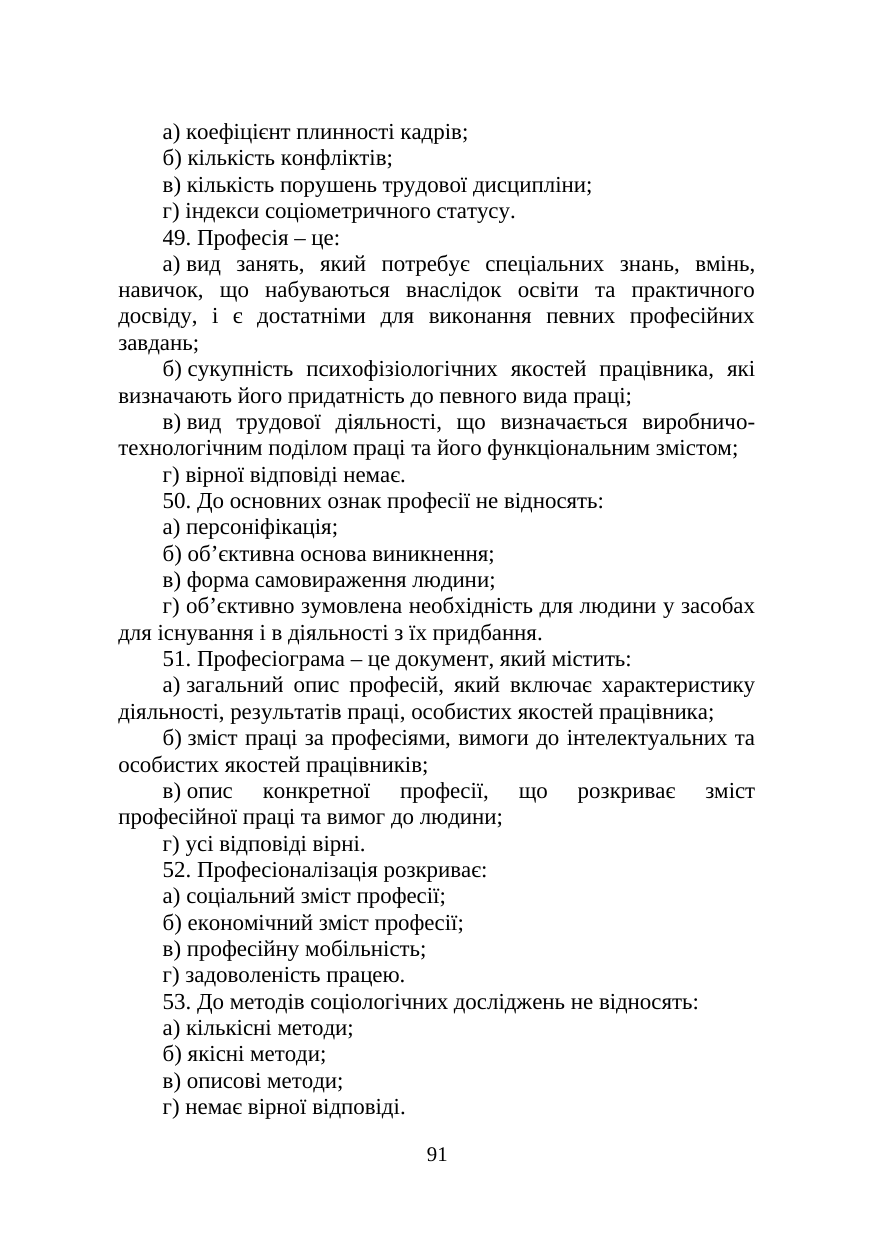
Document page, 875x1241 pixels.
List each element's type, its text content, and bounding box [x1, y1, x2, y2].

text б) об’єктивна основа виникнення; [118, 540, 756, 566]
text а) загальний опис професій, який включає характеристику діяльності, результатів праці, особистих якостей працівника; [118, 672, 756, 724]
text а) кількісні методи; [118, 1014, 756, 1041]
text г) усі відповіді вірні. [118, 830, 756, 856]
text в) професійну мобільність; [118, 935, 756, 961]
text а) вид занять, який потребує спеціальних знань, вмінь, навичок, що набуваються внаслідок освіти та практичного досвіду, і є достатніми для виконання певних професійних завдань; [118, 250, 756, 355]
text г) індекси соціометричного статусу. [118, 197, 756, 223]
text в) описові методи; [118, 1067, 756, 1093]
text г) вірної відповіді немає. [118, 461, 756, 487]
text б) кількість конфліктів; [118, 144, 756, 171]
text в) вид трудової діяльності, що визначається виробничо-технологічним поділом праці та його функціональним змістом; [118, 408, 756, 461]
text г) немає вірної відповіді. [118, 1093, 756, 1119]
text б) сукупність психофізіологічних якостей працівника, які визначають його придатність до певного вида праці; [118, 355, 756, 408]
text 51. Професіограма – це документ, який містить: [118, 645, 756, 672]
text в) опис конкретної професії, що розкриває зміст професійної праці та вимог до людини; [118, 777, 756, 830]
text г) об’єктивно зумовлена необхідність для людини у засобах для існування і в діяльності з їх придбання. [118, 592, 756, 645]
text б) якісні методи; [118, 1041, 756, 1067]
text 49. Професія – це: [118, 223, 756, 250]
text 50. До основних ознак професії не відносять: [118, 487, 756, 513]
text а) соціальний зміст професії; [118, 882, 756, 909]
text г) задоволеність працею. [118, 961, 756, 988]
text б) зміст праці за професіями, вимоги до інтелектуальних та особистих якостей працівників; [118, 724, 756, 777]
text б) економічний зміст професії; [118, 909, 756, 935]
text 53. До методів соціологічних досліджень не відносять: [118, 988, 756, 1014]
text 52. Професіоналізація розкриває: [118, 856, 756, 882]
text а) персоніфікація; [118, 513, 756, 540]
text в) форма самовираження людини; [118, 566, 756, 592]
text а) коефіцієнт плинності кадрів; [118, 118, 756, 144]
text в) кількість порушень трудової дисципліни; [118, 171, 756, 197]
